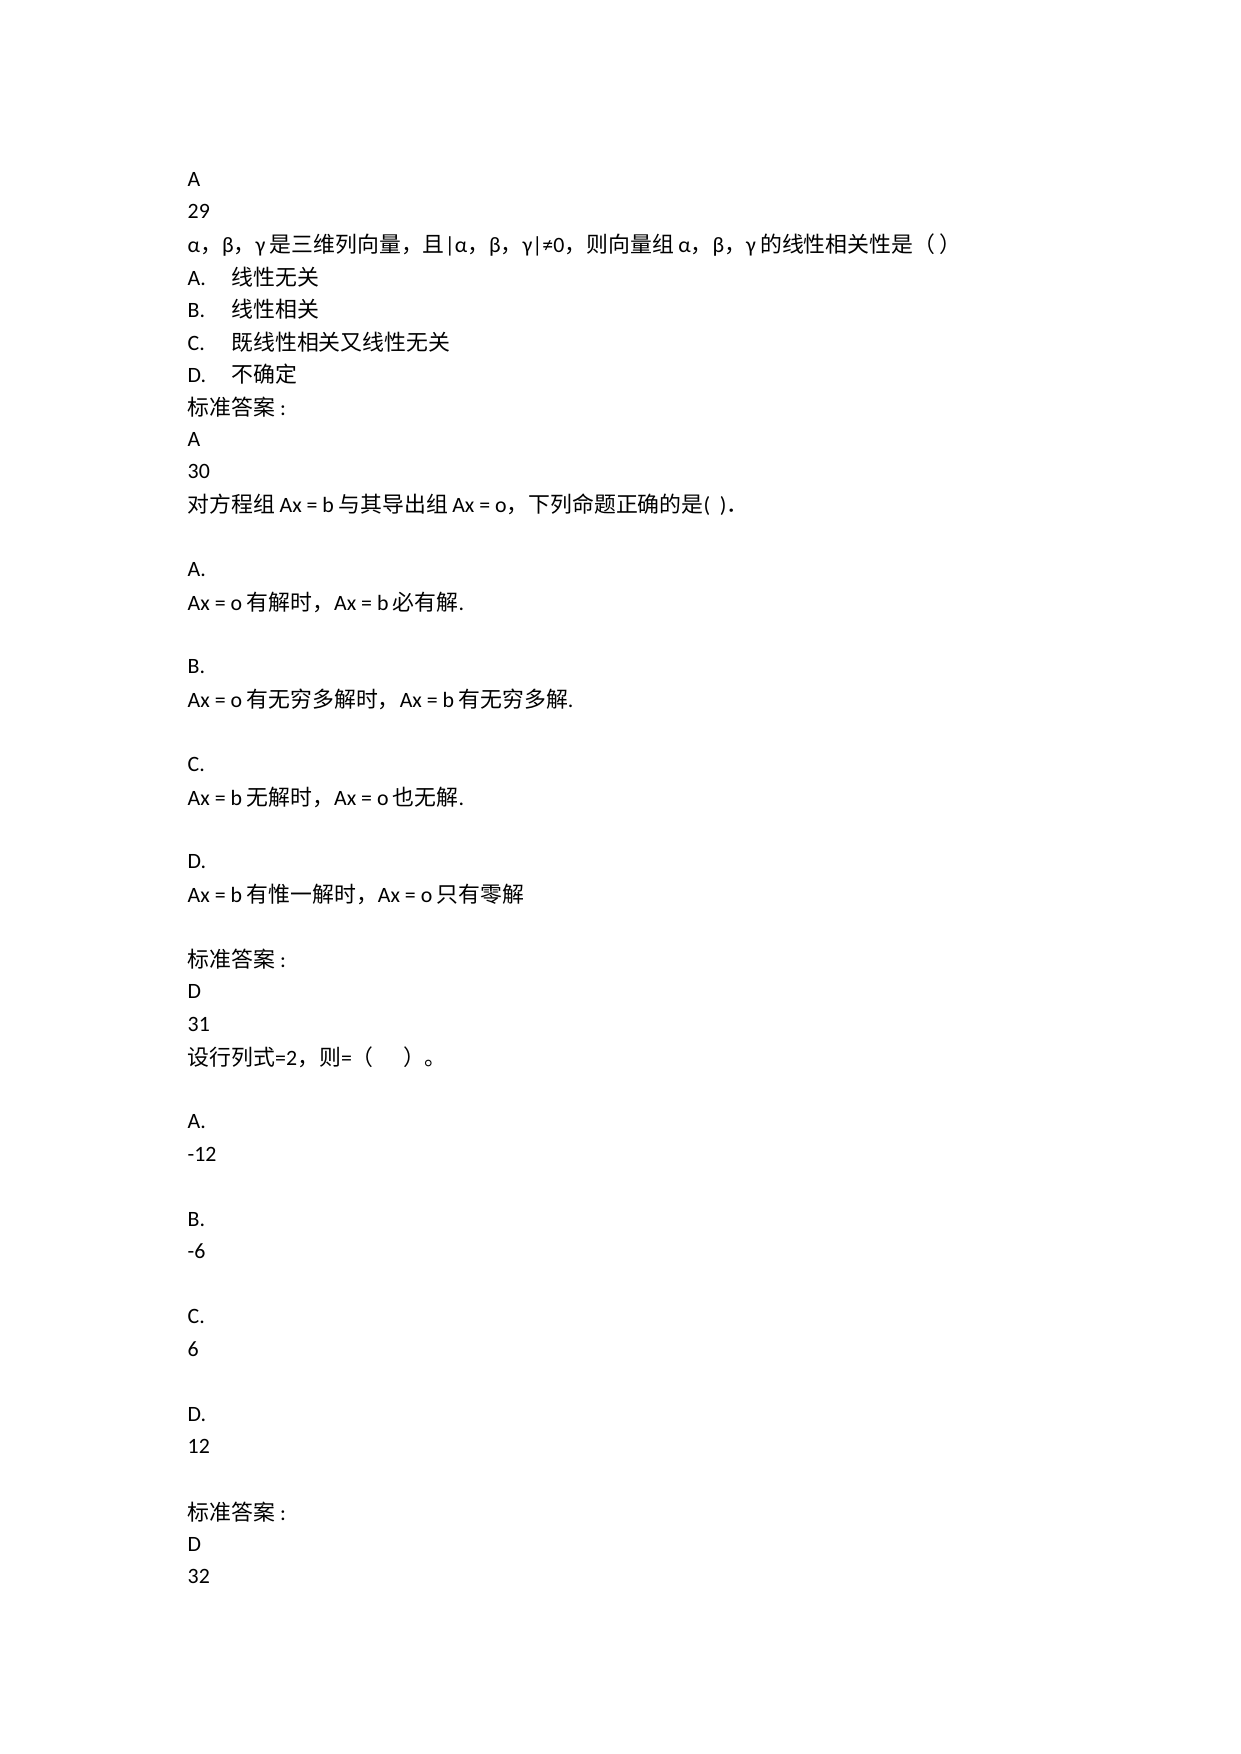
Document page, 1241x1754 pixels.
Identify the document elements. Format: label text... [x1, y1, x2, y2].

text 6 [187, 1332, 1053, 1364]
text 设行列式=2，则=（ ）。 [187, 1039, 1053, 1072]
text B. [187, 1202, 1053, 1234]
text A. [187, 1104, 1053, 1137]
text Ax = o有无穷多解时，Ax = b有无穷多解. [187, 682, 1053, 714]
text B. [187, 649, 1053, 682]
text 12 [187, 1429, 1053, 1462]
text D. [187, 844, 1053, 877]
text D [187, 1527, 1053, 1559]
text 31 [187, 1007, 1053, 1039]
text D. [187, 1397, 1053, 1429]
text α，β，γ是三维列向量，且|α，β，γ|≠0，则向量组α，β，γ的线性相关性是（ ） [187, 227, 1053, 259]
text -12 [187, 1137, 1053, 1169]
text 标准答案 : [187, 389, 1053, 422]
text Ax = o有解时，Ax = b必有解. [187, 584, 1053, 617]
text -6 [187, 1234, 1053, 1267]
text C. 既线性相关又线性无关 [187, 324, 1053, 357]
text 29 [187, 194, 1053, 227]
text B. 线性相关 [187, 292, 1053, 324]
text D. 不确定 [187, 357, 1053, 389]
text D [187, 974, 1053, 1007]
text Ax = b有惟一解时，Ax = o只有零解 [187, 877, 1053, 909]
text 32 [187, 1559, 1053, 1592]
text A. 线性无关 [187, 259, 1053, 292]
text 标准答案 : [187, 1494, 1053, 1527]
text A. [187, 552, 1053, 584]
text 对方程组Ax = b与其导出组Ax = o，下列命题正确的是( )． [187, 487, 1053, 519]
text A [187, 422, 1053, 454]
text C. [187, 747, 1053, 779]
text A [187, 162, 1053, 194]
text 30 [187, 454, 1053, 487]
text C. [187, 1299, 1053, 1332]
text 标准答案 : [187, 942, 1053, 974]
text Ax = b无解时，Ax = o也无解. [187, 779, 1053, 812]
